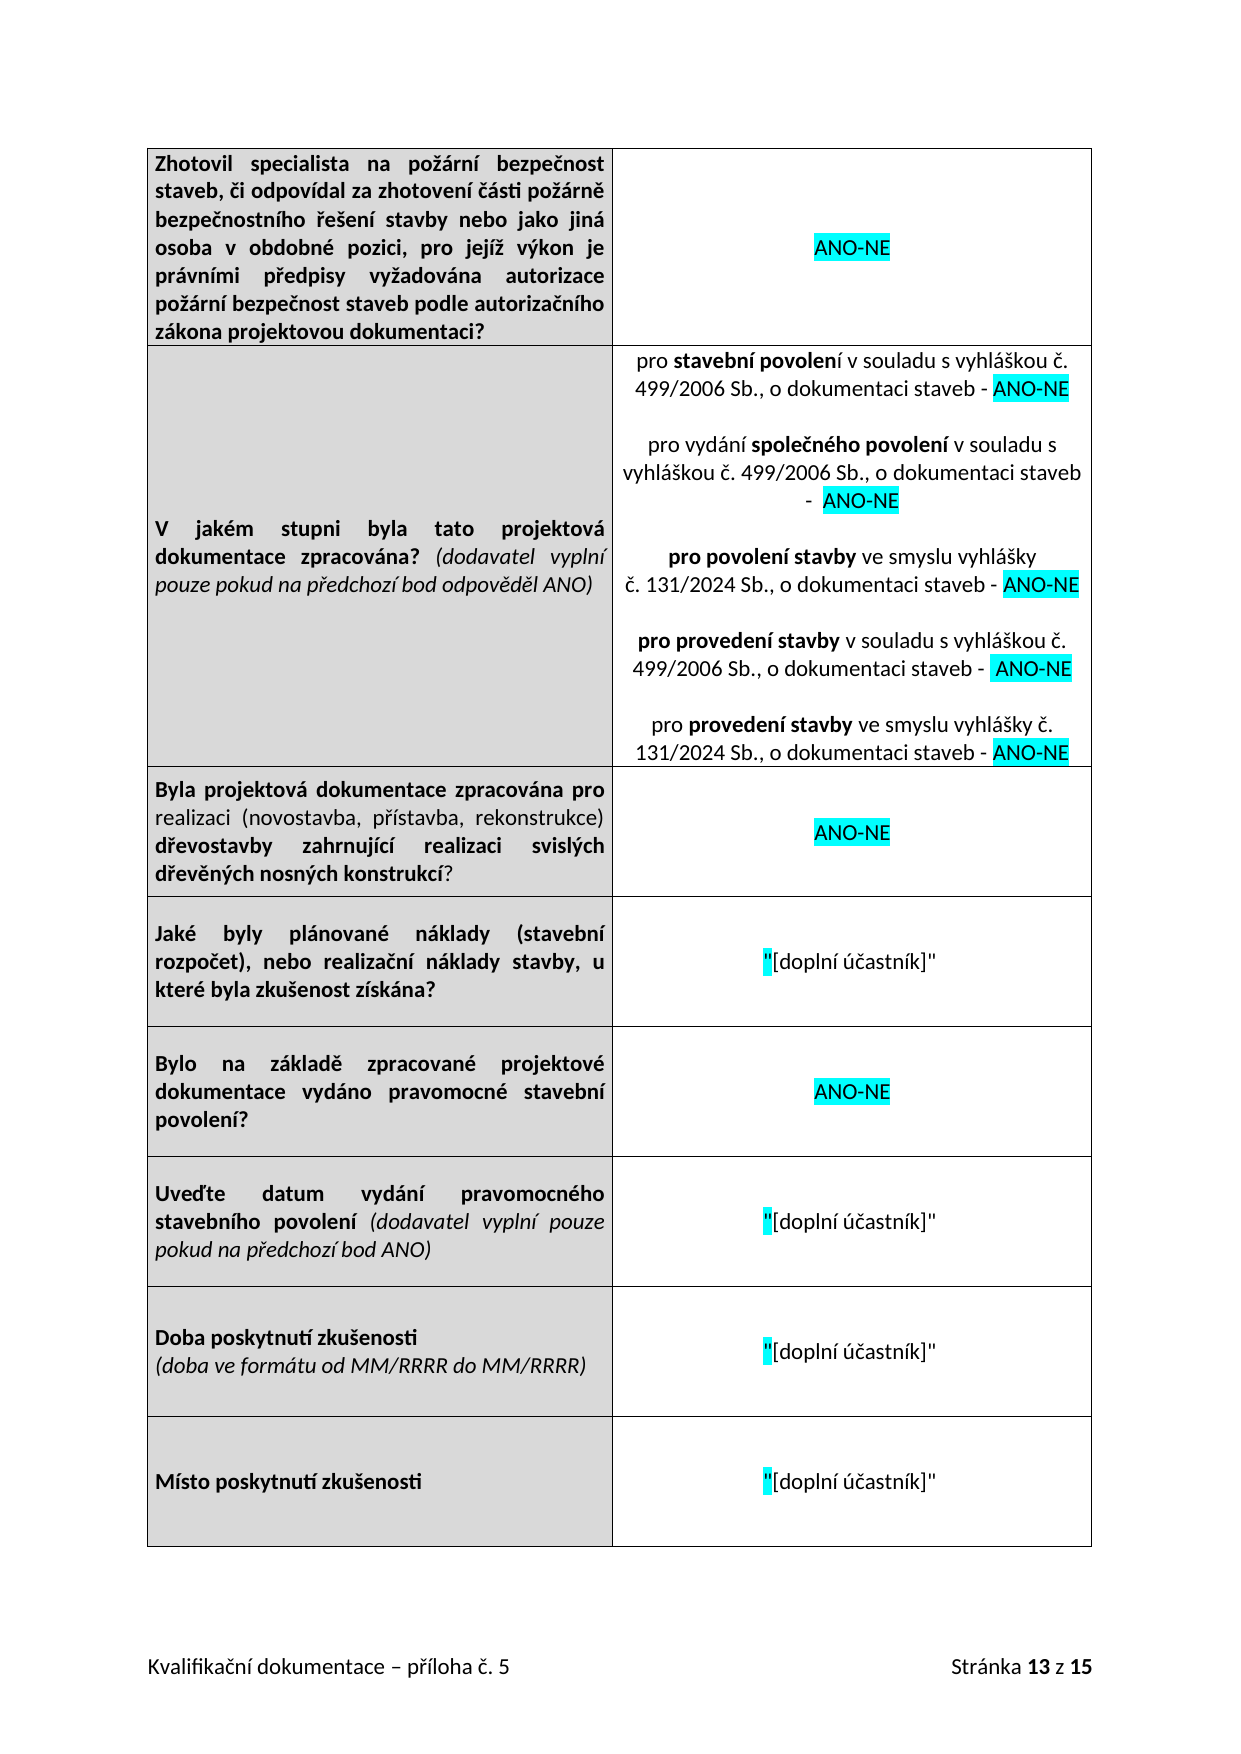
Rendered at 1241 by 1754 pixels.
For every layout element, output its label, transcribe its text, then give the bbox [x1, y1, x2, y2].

table_cell [613, 897, 1091, 1026]
table_cell Doba poskytnutí zkušenosti (doba ve formátu od MM/RRRR do MM/RRRR) [148, 1287, 612, 1416]
table_cell Místo poskytnutí zkušenosti [148, 1417, 612, 1546]
table_cell ANO-NE [613, 1027, 1091, 1156]
table_cell Bylo na základě zpracované projektové dokumentace vydáno pravomocné stavební povolení? [148, 1027, 612, 1156]
table_cell Zhotovil specialista na požární bezpečnost staveb, či odpovídal za zhotovení části požárně bezpečnostního řešení stavby nebo jako jiná osoba v obdobné pozici, pro jejíž výkon je právními předpisy vyžadována autorizace požární bezpečnost staveb podle autorizačního zákona projektovou dokumentaci? [148, 149, 612, 345]
table_cell [613, 1157, 1091, 1286]
table_cell V jakém stupni byla tato projektová dokumentace zpracována? (dodavatel vyplní pouze pokud na předchozí bod odpověděl ANO) [148, 346, 612, 766]
table_cell Uveďte datum vydání pravomocného stavebního povolení (dodavatel vyplní pouze pokud na předchozí bod ANO) [148, 1157, 612, 1286]
table_cell Byla projektová dokumentace zpracována pro realizaci (novostavba, přístavba, rekonstrukce) dřevostavby zahrnující realizaci svislých dřevěných nosných konstrukcí? [148, 767, 612, 896]
table_cell pro stavební povolení v souladu s vyhláškou č. 499/2006 Sb., o dokumentaci staveb - ANO-NE pro vydání společného povolení v souladu s vyhláškou č. 499/2006 Sb., o dokumentaci staveb - ANO-NE pro povolení stavby ve smyslu vyhlášky č. 131/2024 Sb., o dokumentaci staveb - ANO-NE pro provedení stavby v souladu s vyhláškou č. 499/2006 Sb., o dokumentaci staveb - ANO-NE pro provedení stavby ve smyslu vyhlášky č. 131/2024 Sb., o dokumentaci staveb - ANO-NE [613, 346, 1091, 766]
table_cell [613, 1417, 1091, 1546]
table_cell [613, 1287, 1091, 1416]
table_cell Jaké byly plánované náklady (stavební rozpočet), nebo realizační náklady stavby, u které byla zkušenost získána? [148, 897, 612, 1026]
table_cell ANO-NE [613, 149, 1091, 345]
table_cell ANO-NE [613, 767, 1091, 896]
